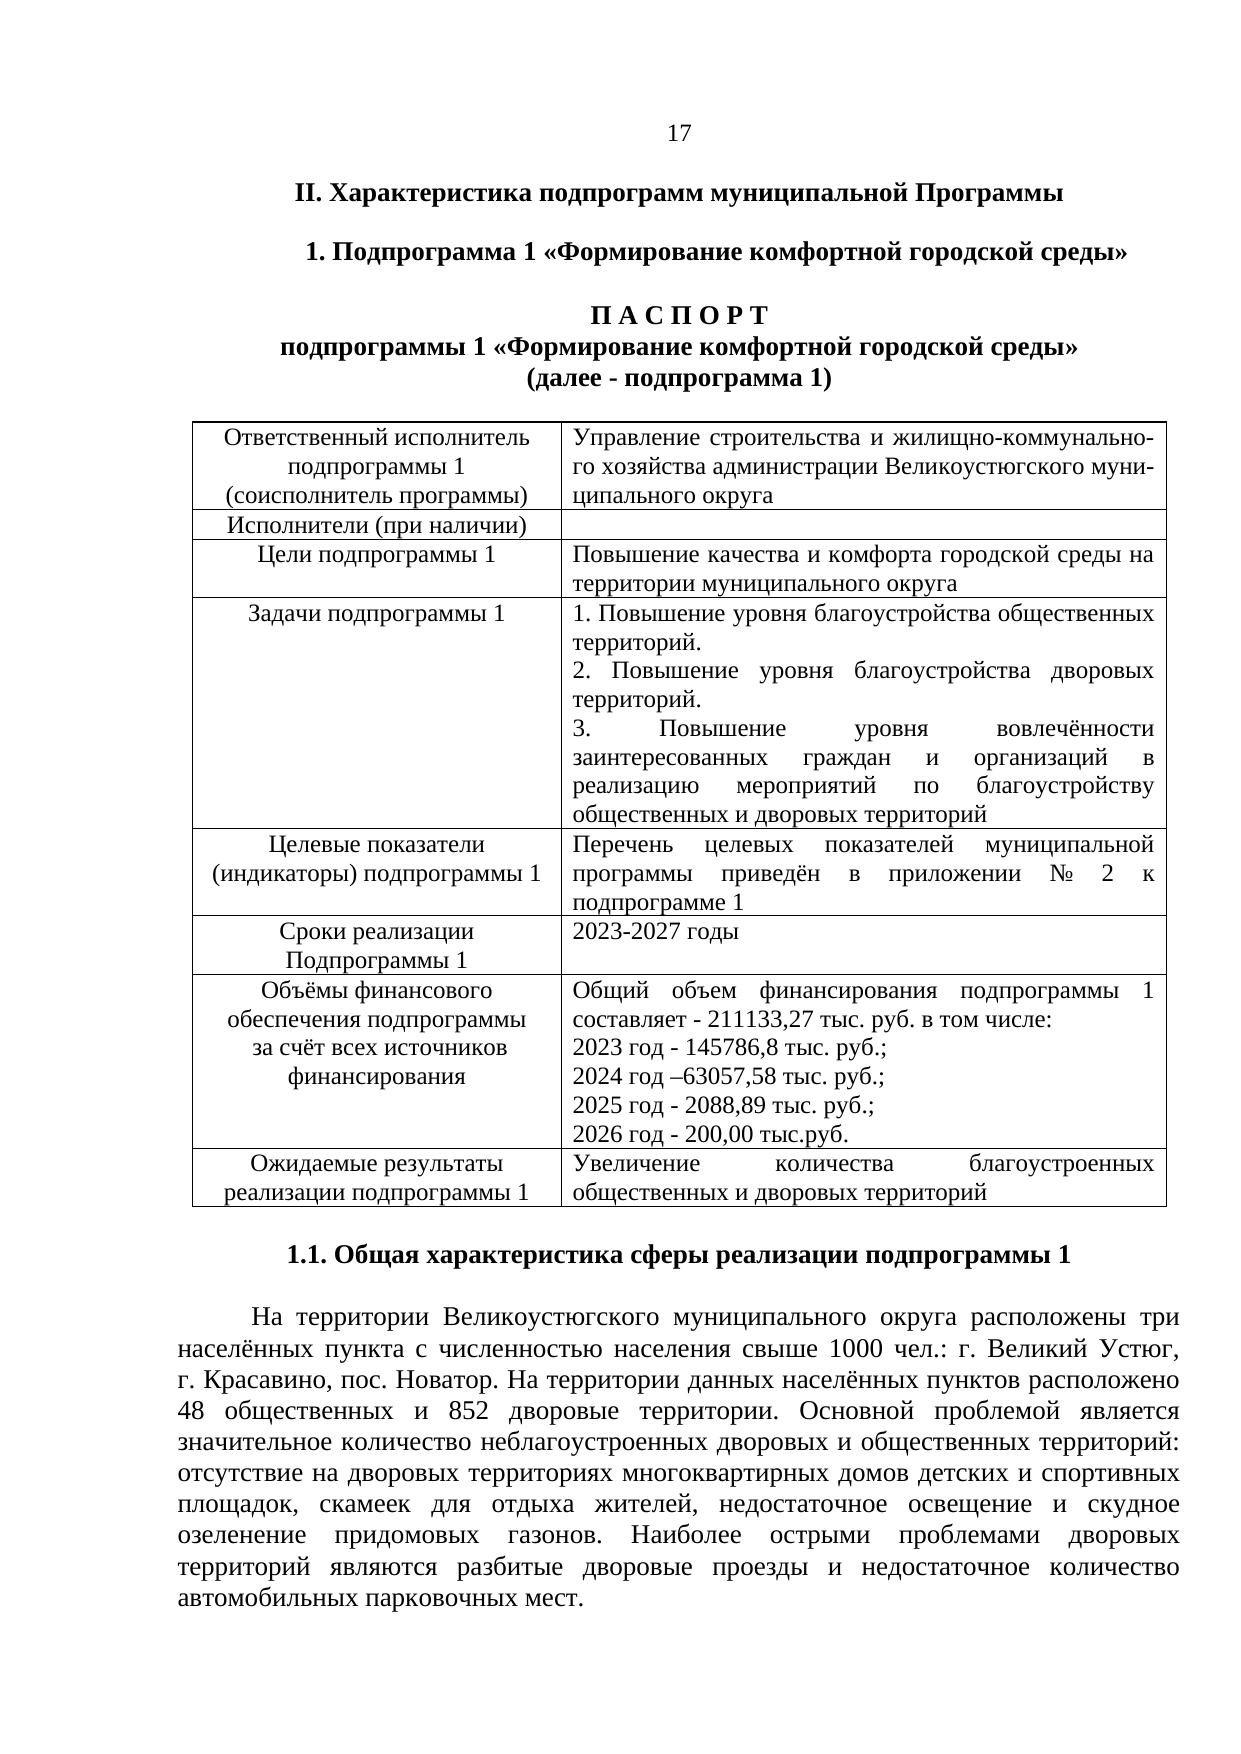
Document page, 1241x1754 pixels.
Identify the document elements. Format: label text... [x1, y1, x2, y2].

table_cell 2023-2027 годы [562, 916, 1166, 974]
table_cell Задачи подпрограммы 1 [193, 598, 561, 828]
table_cell Повышение качества и комфорта городской среды на территории муниципального округа [562, 540, 1166, 597]
text На территории Великоустюгского муниципального округа расположены три населённых пункта с численностью населения свыше 1000 чел.: г. Великий Устюг, г. Красавино, пос. Новатор. На территории данных населённых пунктов расположено 48 общественных и 852 дворовые территории. Основной проблемой является значительное количество неблагоустроенных дворовых и общественных территорий: отсутствие на дворовых территориях многоквартирных домов детских и спортивных площадок, скамеек для отдыха жителей, недостаточное освещение и скудное озеленение придомовых газонов. Наиболее острыми проблемами дворовых территорий являются разбитые дворовые проезды и недостаточное количество автомобильных парковочных мест. [177, 1301, 1181, 1612]
table_cell Увеличение количества благоустроенных общественных и дворовых территорий [562, 1149, 1166, 1206]
table_cell Исполнители (при наличии) [193, 510, 561, 538]
list 1. Подпрограмма 1 «Формирование комфортной городской среды» [252, 236, 1181, 267]
table_header Ответственный исполнитель подпрограммы 1 (соисполнитель программы) [193, 423, 561, 509]
table_cell Ожидаемые результаты реализации подпрограммы 1 [193, 1149, 561, 1206]
text 1.1. Общая характеристика сферы реализации подпрограммы 1 [177, 1238, 1181, 1269]
table_cell Общий объем финансирования подпрограммы 1 составляет - 211133,27 тыс. руб. в том числе: 2023 год - 145786,8 тыс. руб.; 2024 год –63057,58 тыс. руб.; 2025 год - 2088,89 тыс. руб.; 2026 год - 200,00 тыс.руб. [562, 975, 1166, 1147]
text подпрограммы 1 «Формирование комфортной городской среды» [177, 330, 1181, 362]
text 17 [177, 118, 1181, 147]
text II. Характеристика подпрограмм муниципальной Программы [177, 176, 1181, 207]
table_cell Объёмы финансового обеспечения подпрограммы за счёт всех источников финансирования [193, 975, 561, 1147]
table_cell Цели подпрограммы 1 [193, 540, 561, 597]
table_cell Сроки реализации Подпрограммы 1 [193, 916, 561, 974]
table_cell [562, 510, 1166, 538]
table_cell 1. Повышение уровня благоустройства общественных территорий. 2. Повышение уровня благоустройства дворовых территорий. 3. Повышение уровня вовлечённости заинтересованных граждан и организаций в реализацию мероприятий по благоустройству общественных и дворовых территорий [562, 598, 1166, 828]
table_cell Целевые показатели (индикаторы) подпрограммы 1 [193, 829, 561, 915]
table_header Управление строительства и жилищно-коммунально-го хозяйства администрации Великоустюгского муни-ципального округа [562, 423, 1166, 509]
text П А С П О Р Т [177, 299, 1181, 330]
text (далее - подпрограмма 1) [177, 362, 1181, 393]
table_cell Перечень целевых показателей муниципальной программы приведён в приложении № 2 к подпрограмме 1 [562, 829, 1166, 915]
